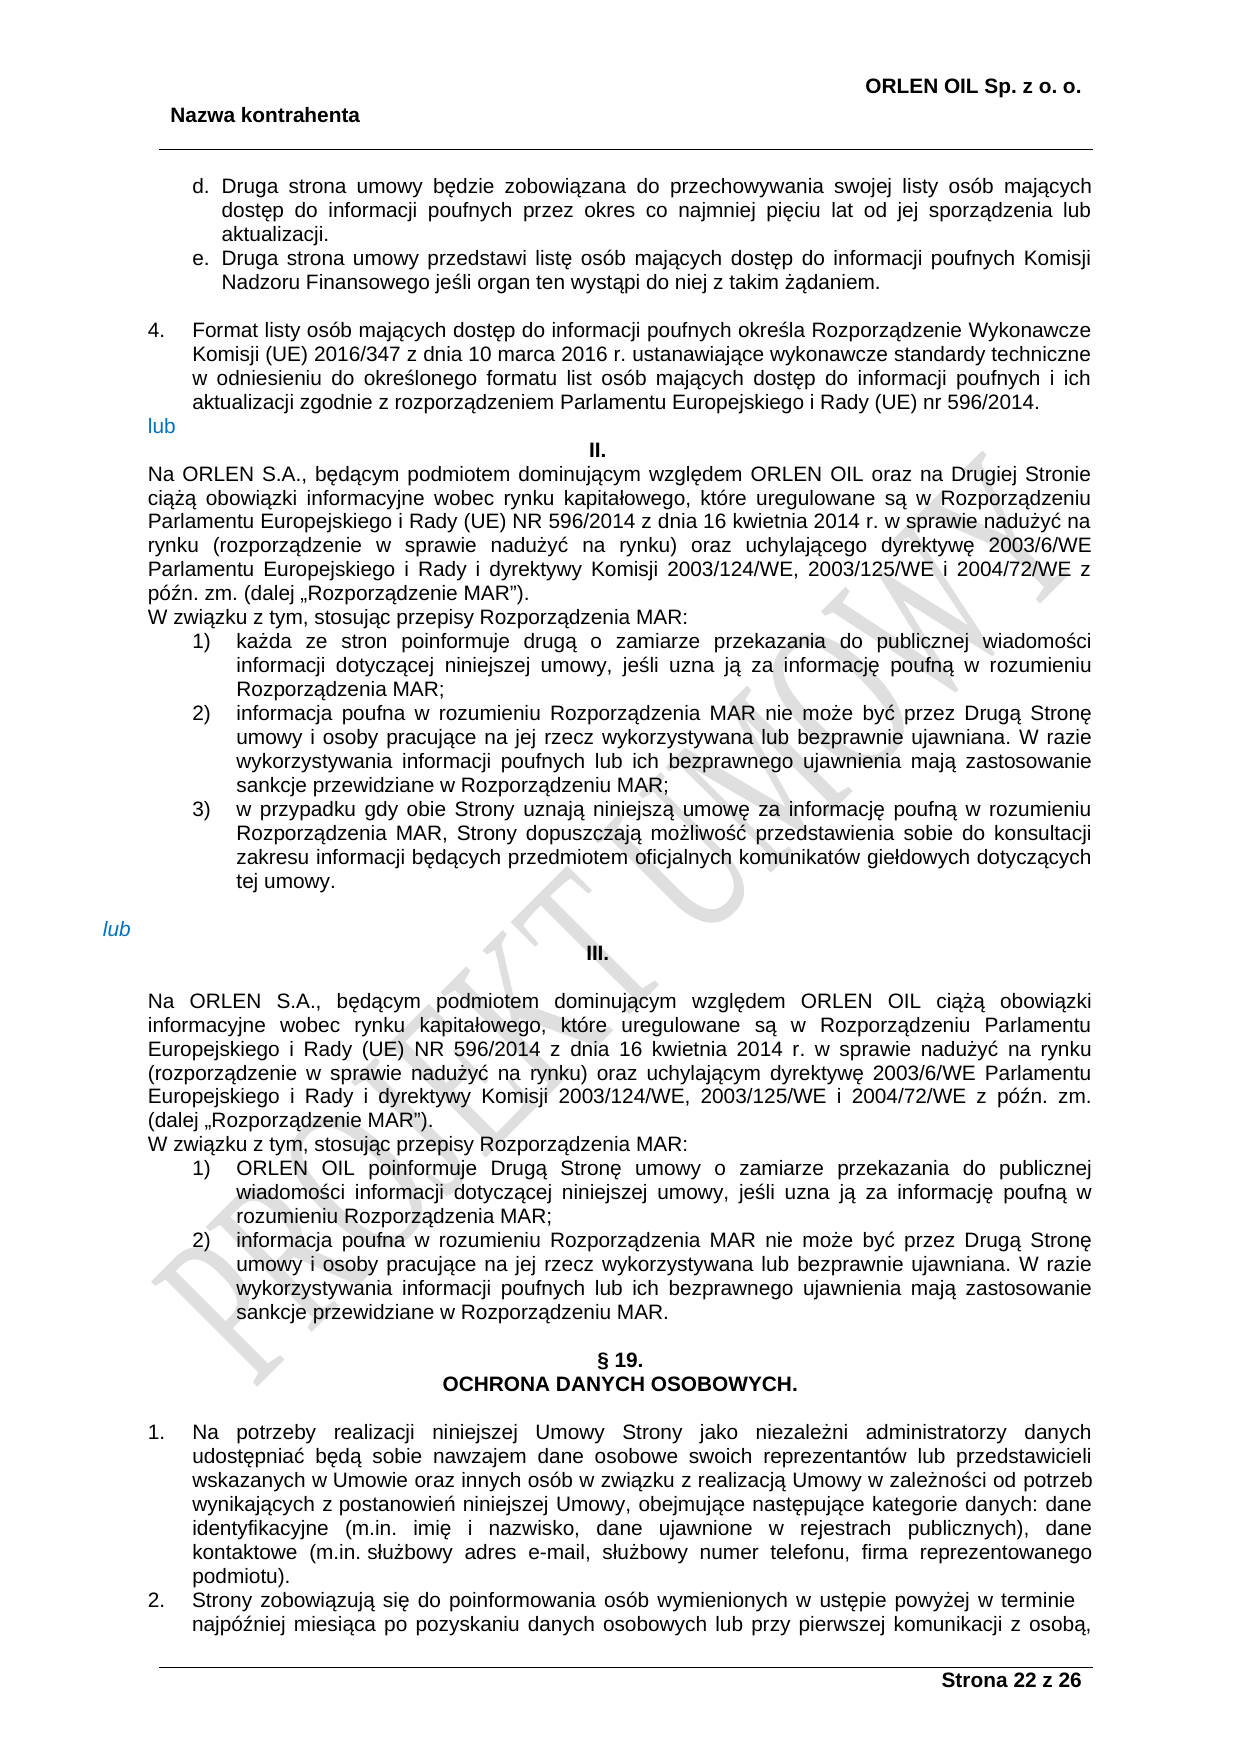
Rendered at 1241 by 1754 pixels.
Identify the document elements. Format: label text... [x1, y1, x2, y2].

list Format listy osób mających dostęp do informacji poufnych określa Rozporządzenie Wykonawcze Komisji (UE) 2016/347 z dnia 10 marca 2016 r. ustanawiające wykonawcze standardy techniczne w odniesieniu do określonego formatu list osób mających dostęp do informacji poufnych i ich aktualizacji zgodnie z rozporządzeniem Parlamentu Europejskiego i Rady (UE) nr 596/2014. [148, 318, 1093, 413]
text II. [103, 437, 1093, 461]
list Druga strona umowy będzie zobowiązana do przechowywania swojej listy osób mających dostęp do informacji poufnych przez okres co najmniej pięciu lat od jej sporządzenia lub aktualizacji. [192, 174, 1093, 246]
text III. [103, 941, 1093, 964]
list ORLEN OIL poinformuje Drugą Stronę umowy o zamiarze przekazania do publicznej wiadomości informacji dotyczącej niniejszej umowy, jeśli uzna ją za informację poufną w rozumieniu Rozporządzenia MAR; [192, 1156, 1093, 1228]
text W związku z tym, stosując przepisy Rozporządzenia MAR: [148, 1132, 1093, 1156]
list informacja poufna w rozumieniu Rozporządzenia MAR nie może być przez Drugą Stronę umowy i osoby pracujące na jej rzecz wykorzystywana lub bezprawnie ujawniana. W razie wykorzystywania informacji poufnych lub ich bezprawnego ujawnienia mają zastosowanie sankcje przewidziane w Rozporządzeniu MAR. [192, 1228, 1093, 1324]
text Na ORLEN S.A., będącym podmiotem dominującym względem ORLEN OIL oraz na Drugiej Stronie ciążą obowiązki informacyjne wobec rynku kapitałowego, które uregulowane są w Rozporządzeniu Parlamentu Europejskiego i Rady (UE) NR 596/2014 z dnia 16 kwietnia 2014 r. w sprawie nadużyć na rynku (rozporządzenie w sprawie nadużyć na rynku) oraz uchylającego dyrektywę 2003/6/WE Parlamentu Europejskiego i Rady i dyrektywy Komisji 2003/124/WE, 2003/125/WE i 2004/72/WE z późn. zm. (dalej „Rozporządzenie MAR”). [148, 461, 1093, 605]
text W związku z tym, stosując przepisy Rozporządzenia MAR: [148, 605, 1093, 629]
list Na potrzeby realizacji niniejszej Umowy Strony jako niezależni administratorzy danych udostępniać będą sobie nawzajem dane osobowe swoich reprezentantów lub przedstawicieli wskazanych w Umowie oraz innych osób w związku z realizacją Umowy w zależności od potrzeb wynikających z postanowień niniejszej Umowy, obejmujące następujące kategorie danych: dane identyfikacyjne (m.in. imię i nazwisko, dane ujawnione w rejestrach publicznych), dane kontaktowe (m.in. służbowy adres e-mail, służbowy numer telefonu, firma reprezentowanego podmiotu). [148, 1420, 1093, 1587]
text § 19. OCHRONA DANYCH OSOBOWYCH. [148, 1348, 1093, 1396]
list każda ze stron poinformuje drugą o zamiarze przekazania do publicznej wiadomości informacji dotyczącej niniejszej umowy, jeśli uzna ją za informację poufną w rozumieniu Rozporządzenia MAR; [192, 629, 1093, 701]
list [148, 1587, 1093, 1635]
text lub [148, 413, 1093, 437]
list w przypadku gdy obie Strony uznają niniejszą umowę za informację poufną w rozumieniu Rozporządzenia MAR, Strony dopuszczają możliwość przedstawienia sobie do konsultacji zakresu informacji będących przedmiotem oficjalnych komunikatów giełdowych dotyczących tej umowy. [192, 797, 1093, 893]
list informacja poufna w rozumieniu Rozporządzenia MAR nie może być przez Drugą Stronę umowy i osoby pracujące na jej rzecz wykorzystywana lub bezprawnie ujawniana. W razie wykorzystywania informacji poufnych lub ich bezprawnego ujawnienia mają zastosowanie sankcje przewidziane w Rozporządzeniu MAR; [192, 701, 1093, 797]
text lub [103, 917, 1093, 941]
list Druga strona umowy przedstawi listę osób mających dostęp do informacji poufnych Komisji Nadzoru Finansowego jeśli organ ten wystąpi do niej z takim żądaniem. [192, 246, 1093, 294]
text Na ORLEN S.A., będącym podmiotem dominującym względem ORLEN OIL ciążą obowiązki informacyjne wobec rynku kapitałowego, które uregulowane są w Rozporządzeniu Parlamentu Europejskiego i Rady (UE) NR 596/2014 z dnia 16 kwietnia 2014 r. w sprawie nadużyć na rynku (rozporządzenie w sprawie nadużyć na rynku) oraz uchylającym dyrektywę 2003/6/WE Parlamentu Europejskiego i Rady i dyrektywy Komisji 2003/124/WE, 2003/125/WE i 2004/72/WE z późn. zm. (dalej „Rozporządzenie MAR”). [148, 988, 1093, 1132]
